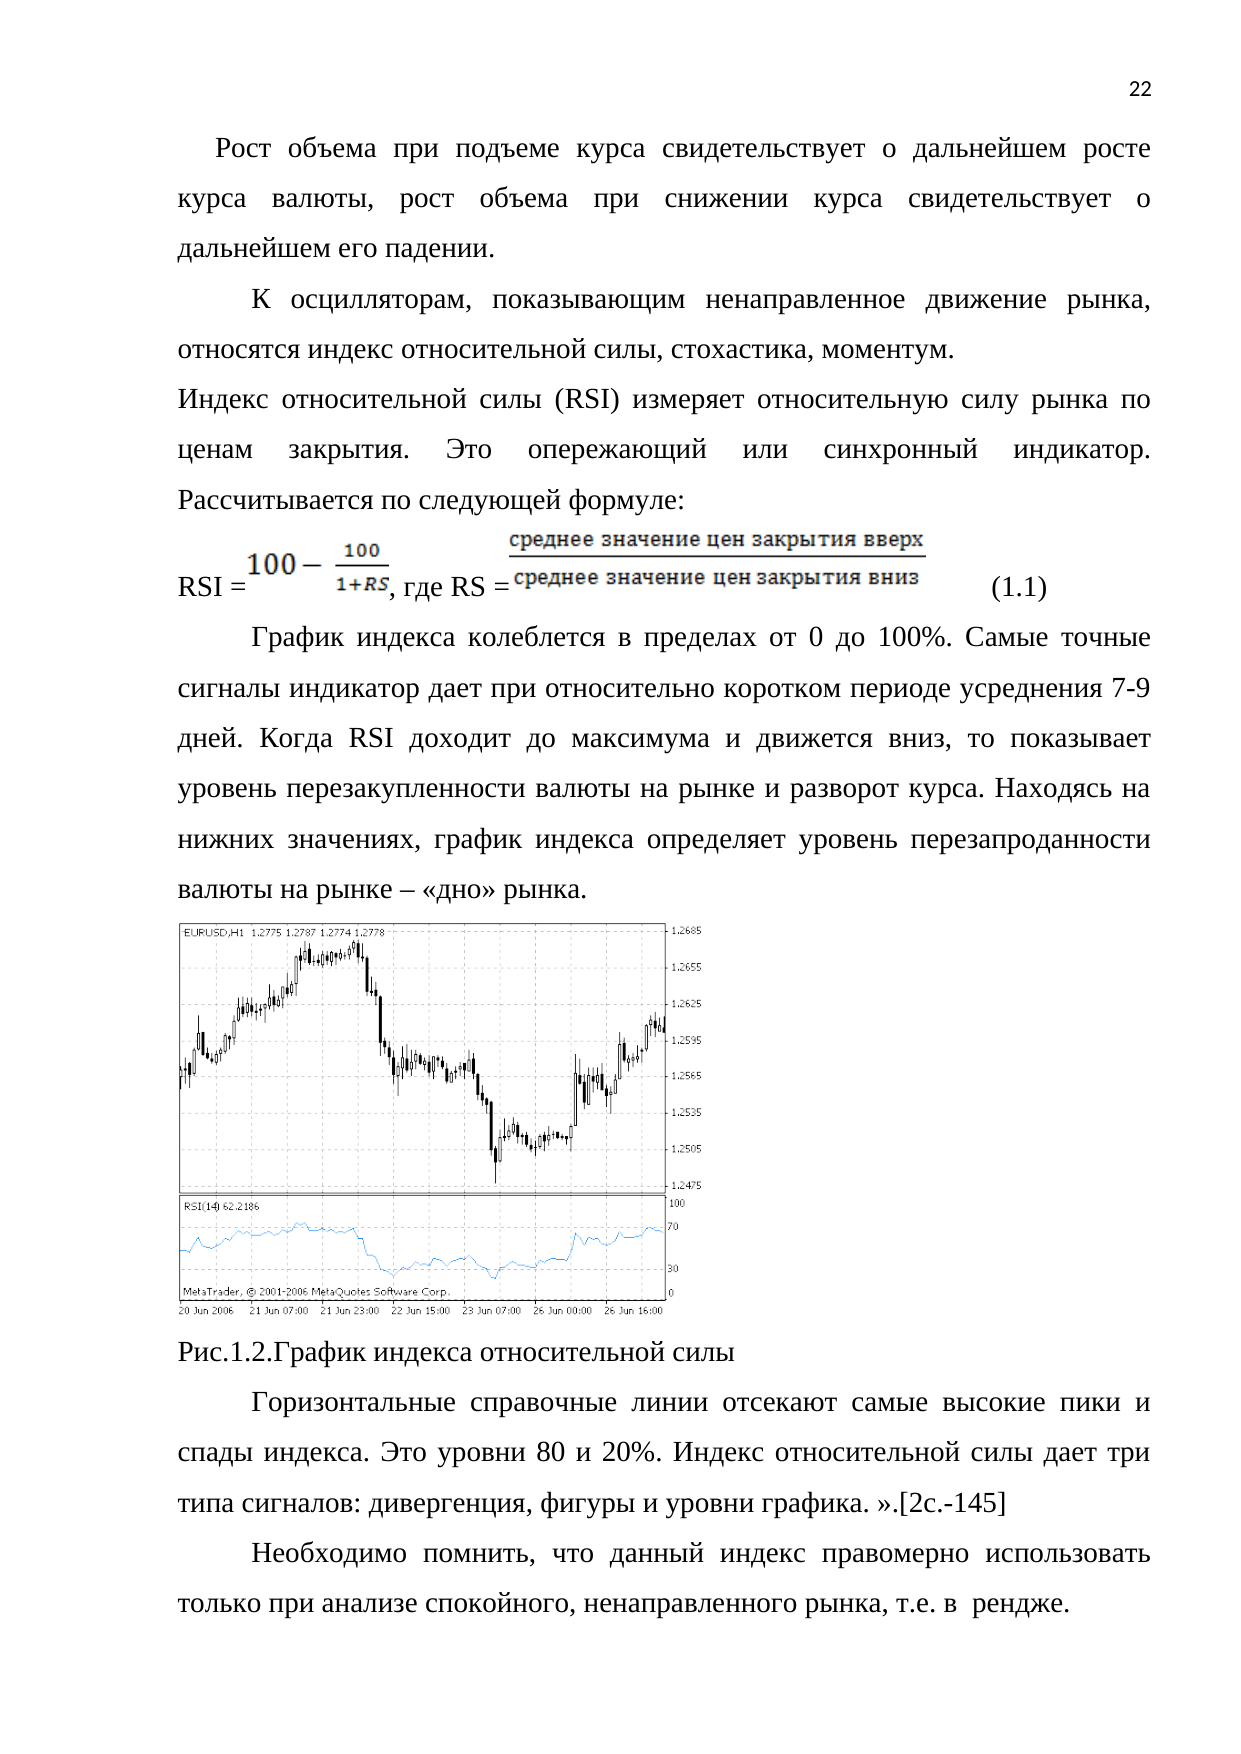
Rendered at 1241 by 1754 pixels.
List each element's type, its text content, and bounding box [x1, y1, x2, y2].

text График индекса колеблется в пределах от 0 до 100%. Самые точные сигналы индикатор дает при относительно коротком периоде усреднения 7-9 дней. Когда RSI доходит до максимума и движется вниз, то показывает уровень перезакупленности валюты на рынке и разворот курса. Находясь на нижних значениях, график индекса определяет уровень перезапроданности валюты на рынке – «дно» рынка. [177, 619, 1152, 904]
picture [509, 532, 926, 597]
picture [246, 541, 389, 597]
text Рост объема при подъеме курса свидетельствует о дальнейшем росте курса валюты, рост объема при снижении курса свидетельствует о дальнейшем его падении. [177, 130, 1152, 264]
text Необходимо помнить, что данный индекс правомерно использовать только при анализе спокойного, ненаправленного рынка, т.е. в рендже. [177, 1535, 1152, 1619]
text Индекс относительной силы (RSI) измеряет относительную силу рынка по ценам закрытия. Это опережающий или синхронный индикатор. Рассчитывается по следующей формуле: [177, 381, 1152, 516]
text Рис.1.2.График индекса относительной силы [177, 1334, 1152, 1367]
text Горизонтальные справочные линии отсекают самые высокие пики и спады индекса. Это уровни 80 и 20%. Индекс относительной силы дает три типа сигналов: дивергенция, фигуры и уровни графика. ».[2с.-145] [177, 1384, 1152, 1518]
text К осцилляторам, показывающим ненаправленное движение рынка, относятся индекс относительной силы, стохастика, моментум. [177, 281, 1152, 364]
picture [177, 921, 709, 1320]
